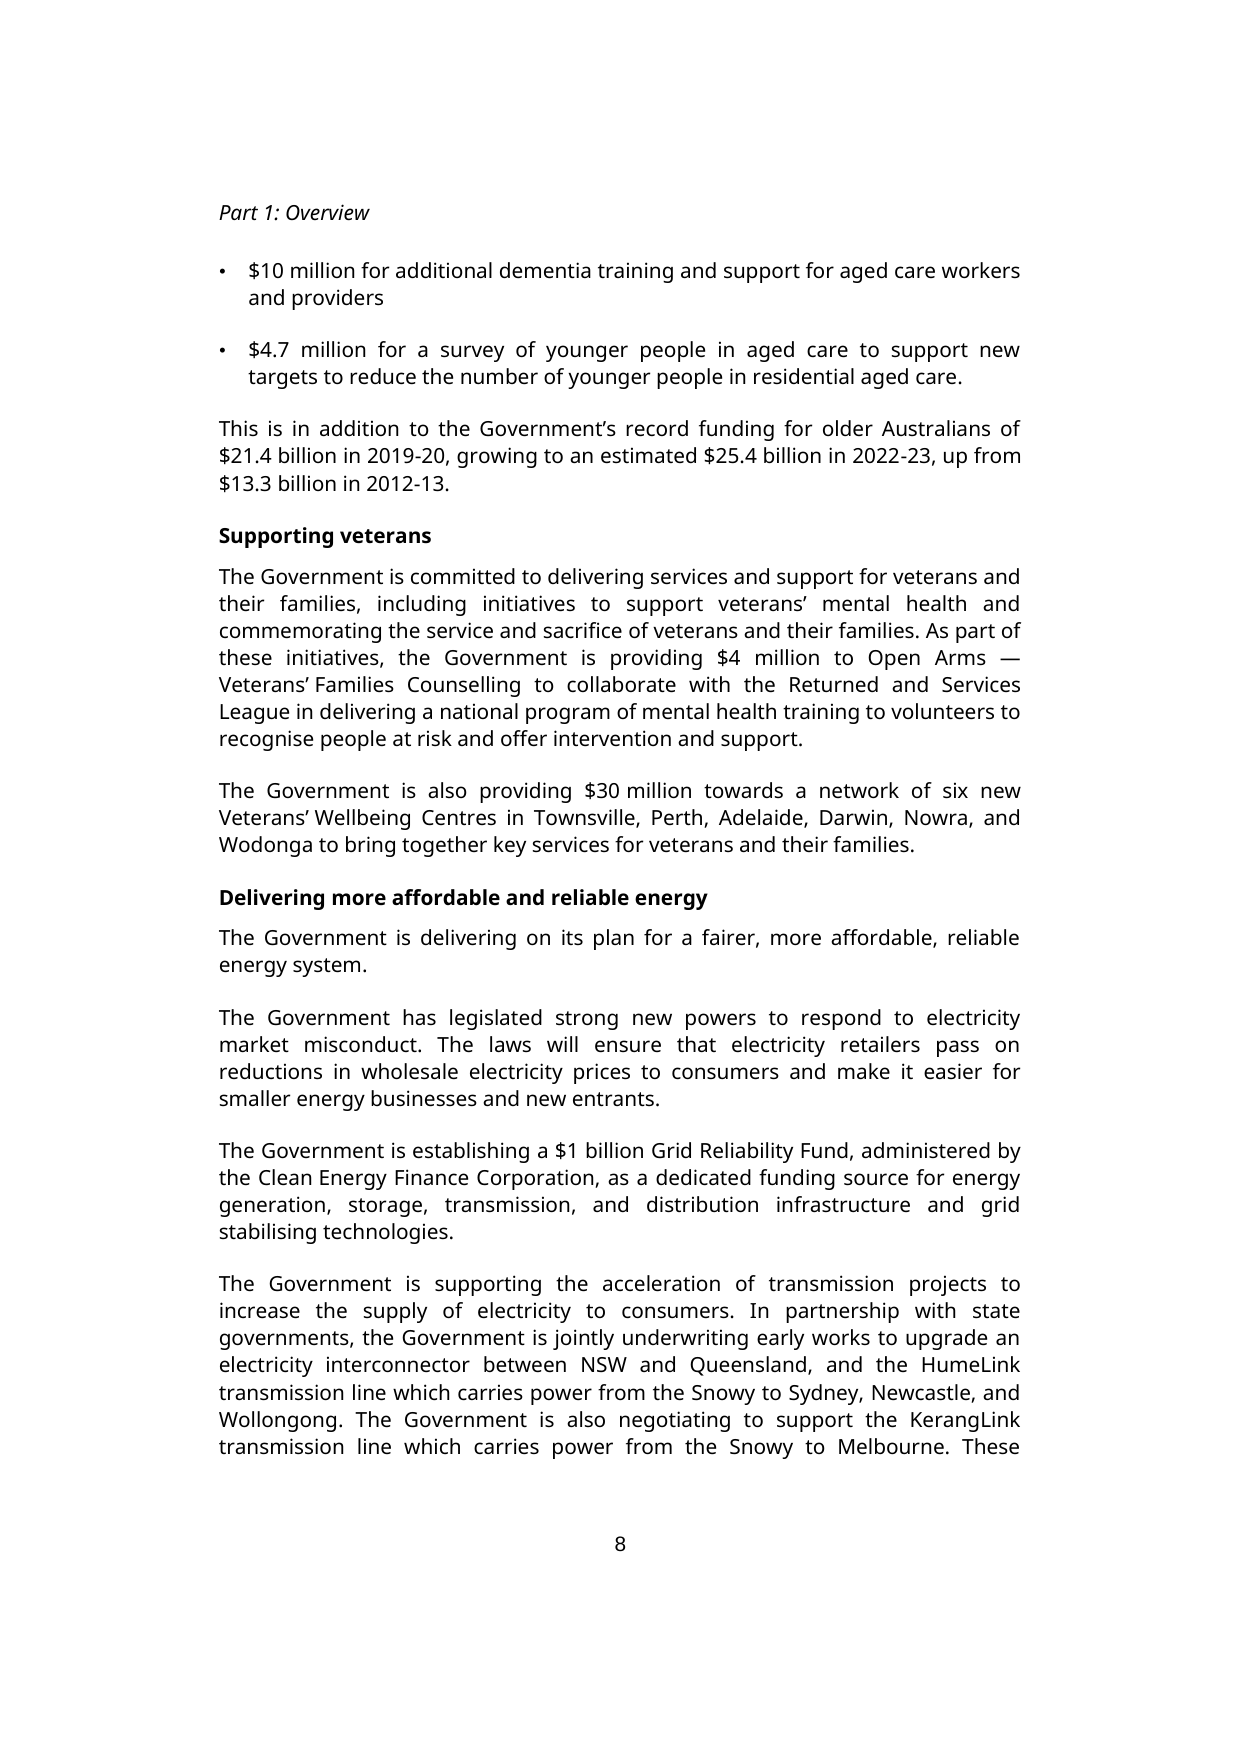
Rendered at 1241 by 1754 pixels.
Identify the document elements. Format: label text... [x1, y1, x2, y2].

text This is in addition to the Government’s record funding for older Australians of $21.4 billion in 2019-20, growing to an estimated $25.4 billion in 2022-23, up from $13.3 billion in 2012-13. [218, 415, 1022, 496]
text $4.7 million for a survey of younger people in aged care to support new targets to reduce the number of younger people in residential aged care. [218, 336, 1022, 390]
text The Government is establishing a $1 billion Grid Reliability Fund, administered by the Clean Energy Finance Corporation, as a dedicated funding source for energy generation, storage, transmission, and distribution infrastructure and grid stabilising technologies. [218, 1137, 1022, 1245]
text The Government is delivering on its plan for a fairer, more affordable, reliable energy system. [218, 924, 1022, 978]
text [218, 1270, 1022, 1459]
text The Government is also providing $30 million towards a network of six new Veterans’ Wellbeing Centres in Townsville, Perth, Adelaide, Darwin, Nowra, and Wodonga to bring together key services for veterans and their families. [218, 777, 1022, 858]
text The Government has legislated strong new powers to respond to electricity market misconduct. The laws will ensure that electricity retailers pass on reductions in wholesale electricity prices to consumers and make it easier for smaller energy businesses and new entrants. [218, 1003, 1022, 1112]
subtitle Supporting veterans [218, 521, 1022, 550]
text $10 million for additional dementia training and support for aged care workers and providers [218, 257, 1022, 311]
subtitle Delivering more affordable and reliable energy [218, 883, 1022, 912]
text The Government is committed to delivering services and support for veterans and their families, including initiatives to support veterans’ mental health and commemorating the service and sacrifice of veterans and their families. As part of these initiatives, the Government is providing $4 million to Open Arms — Veterans’ Families Counselling to collaborate with the Returned and Services League in delivering a national program of mental health training to volunteers to recognise people at risk and offer intervention and support. [218, 562, 1022, 752]
